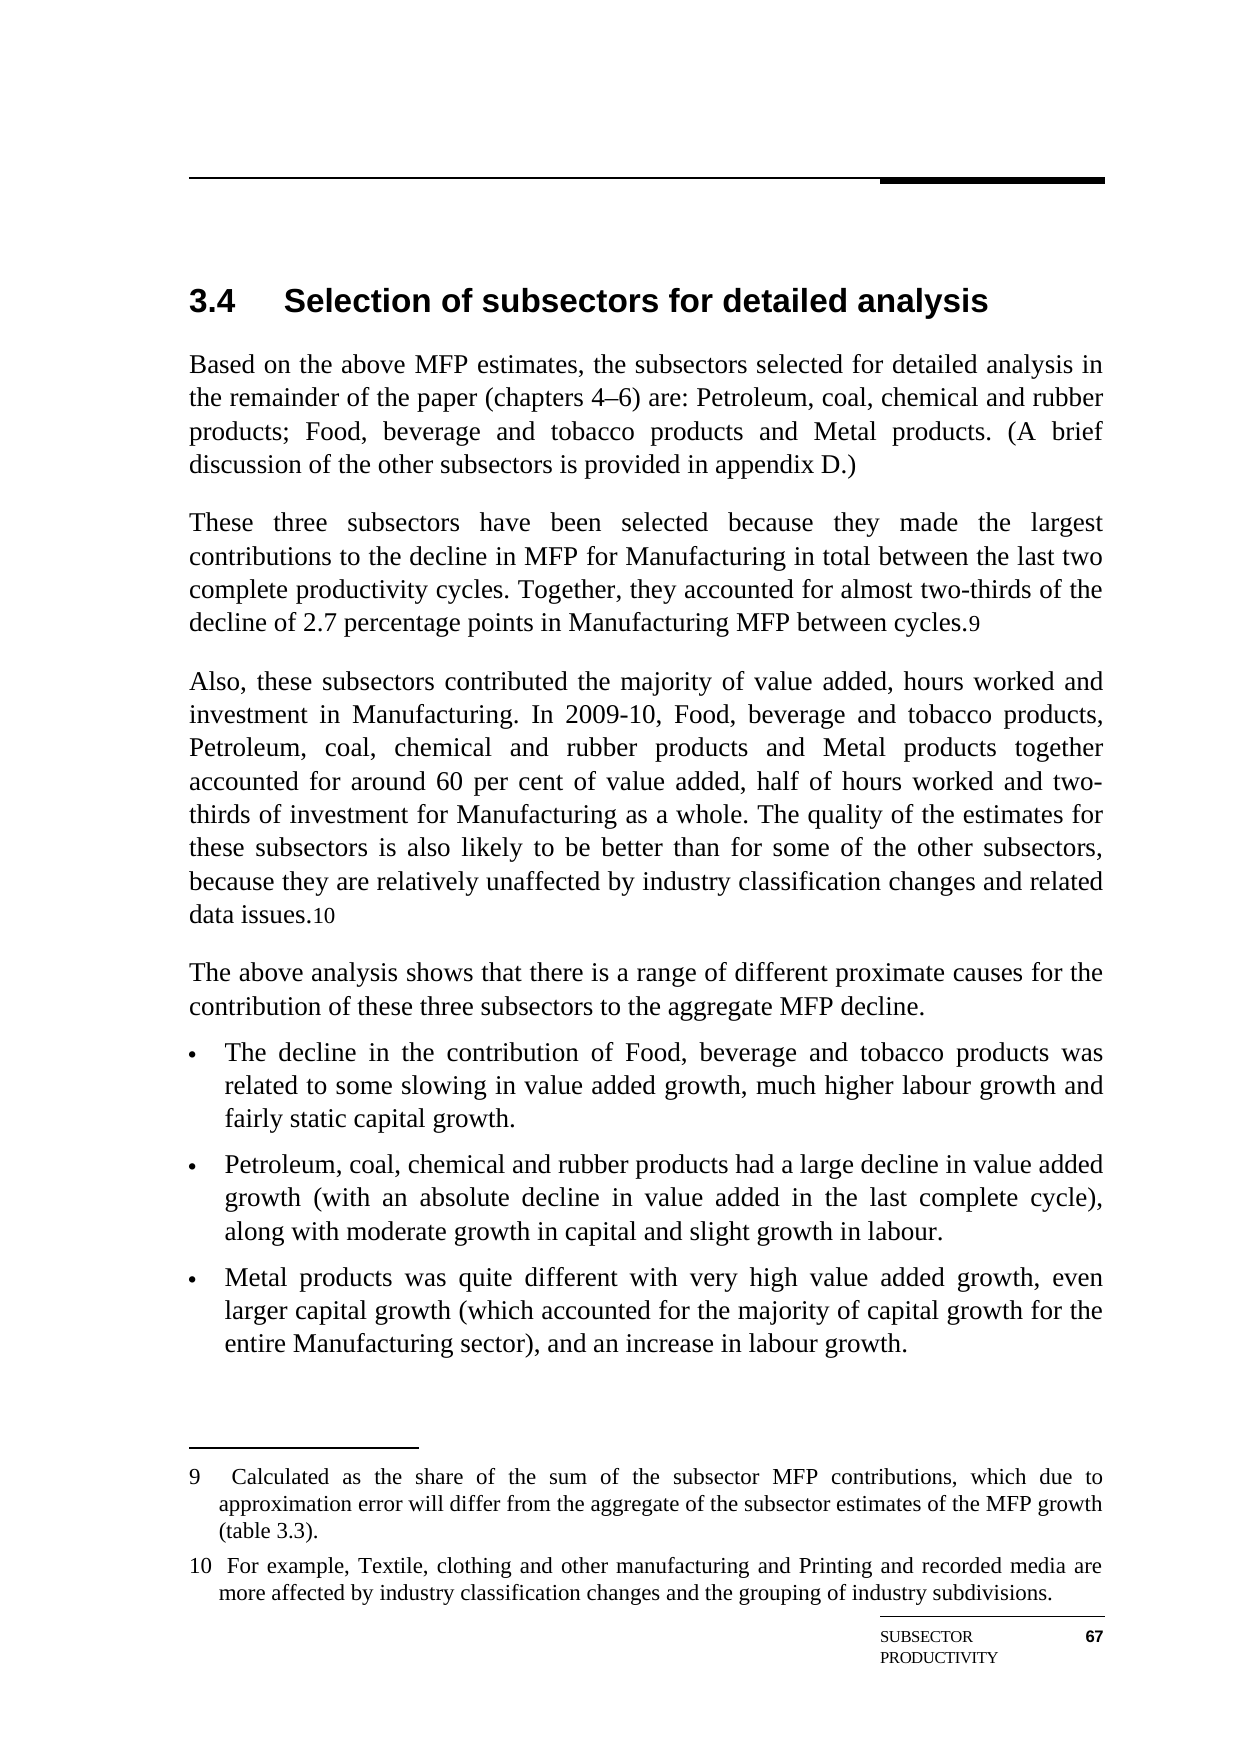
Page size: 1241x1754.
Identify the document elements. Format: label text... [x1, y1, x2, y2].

list The decline in the contribution of Food, beverage and tobacco products was related to some slowing in value added growth, much higher labour growth and fairly static capital growth. [189, 1033, 1104, 1133]
text Also, these subsectors contributed the majority of value added, hours worked and investment in Manufacturing. In 2009-10, Food, beverage and tobacco products, Petroleum, coal, chemical and rubber products and Metal products together accounted for around 60 per cent of value added, half of hours worked and two-thirds of investment for Manufacturing as a whole. The quality of the estimates for these subsectors is also likely to be better than for some of the other subsectors, because they are relatively unaffected by industry classification changes and related data issues. [189, 663, 1104, 929]
text Based on the above MFP estimates, the subsectors selected for detailed analysis in the remainder of the paper (chapters 4–6) are: Petroleum, coal, chemical and rubber products; Food, beverage and tobacco products and Metal products. (A brief discussion of the other subsectors is provided in appendix D.) [189, 346, 1104, 479]
text These three subsectors have been selected because they made the largest contributions to the decline in MFP for Manufacturing in total between the last two complete productivity cycles. Together, they accounted for almost two-thirds of the decline of 2.7 percentage points in Manufacturing MFP between cycles. [189, 504, 1104, 638]
text The above analysis shows that there is a range of different proximate causes for the contribution of these three subsectors to the aggregate MFP decline. [189, 954, 1104, 1021]
list Petroleum, coal, chemical and rubber products had a large decline in value added growth (with an absolute decline in value added in the last complete cycle), along with moderate growth in capital and slight growth in labour. [189, 1146, 1104, 1246]
subtitle 3.4 Selection of subsectors for detailed analysis [189, 279, 1104, 321]
list Metal products was quite different with very high value added growth, even larger capital growth (which accounted for the majority of capital growth for the entire Manufacturing sector), and an increase in labour growth. [189, 1258, 1104, 1358]
